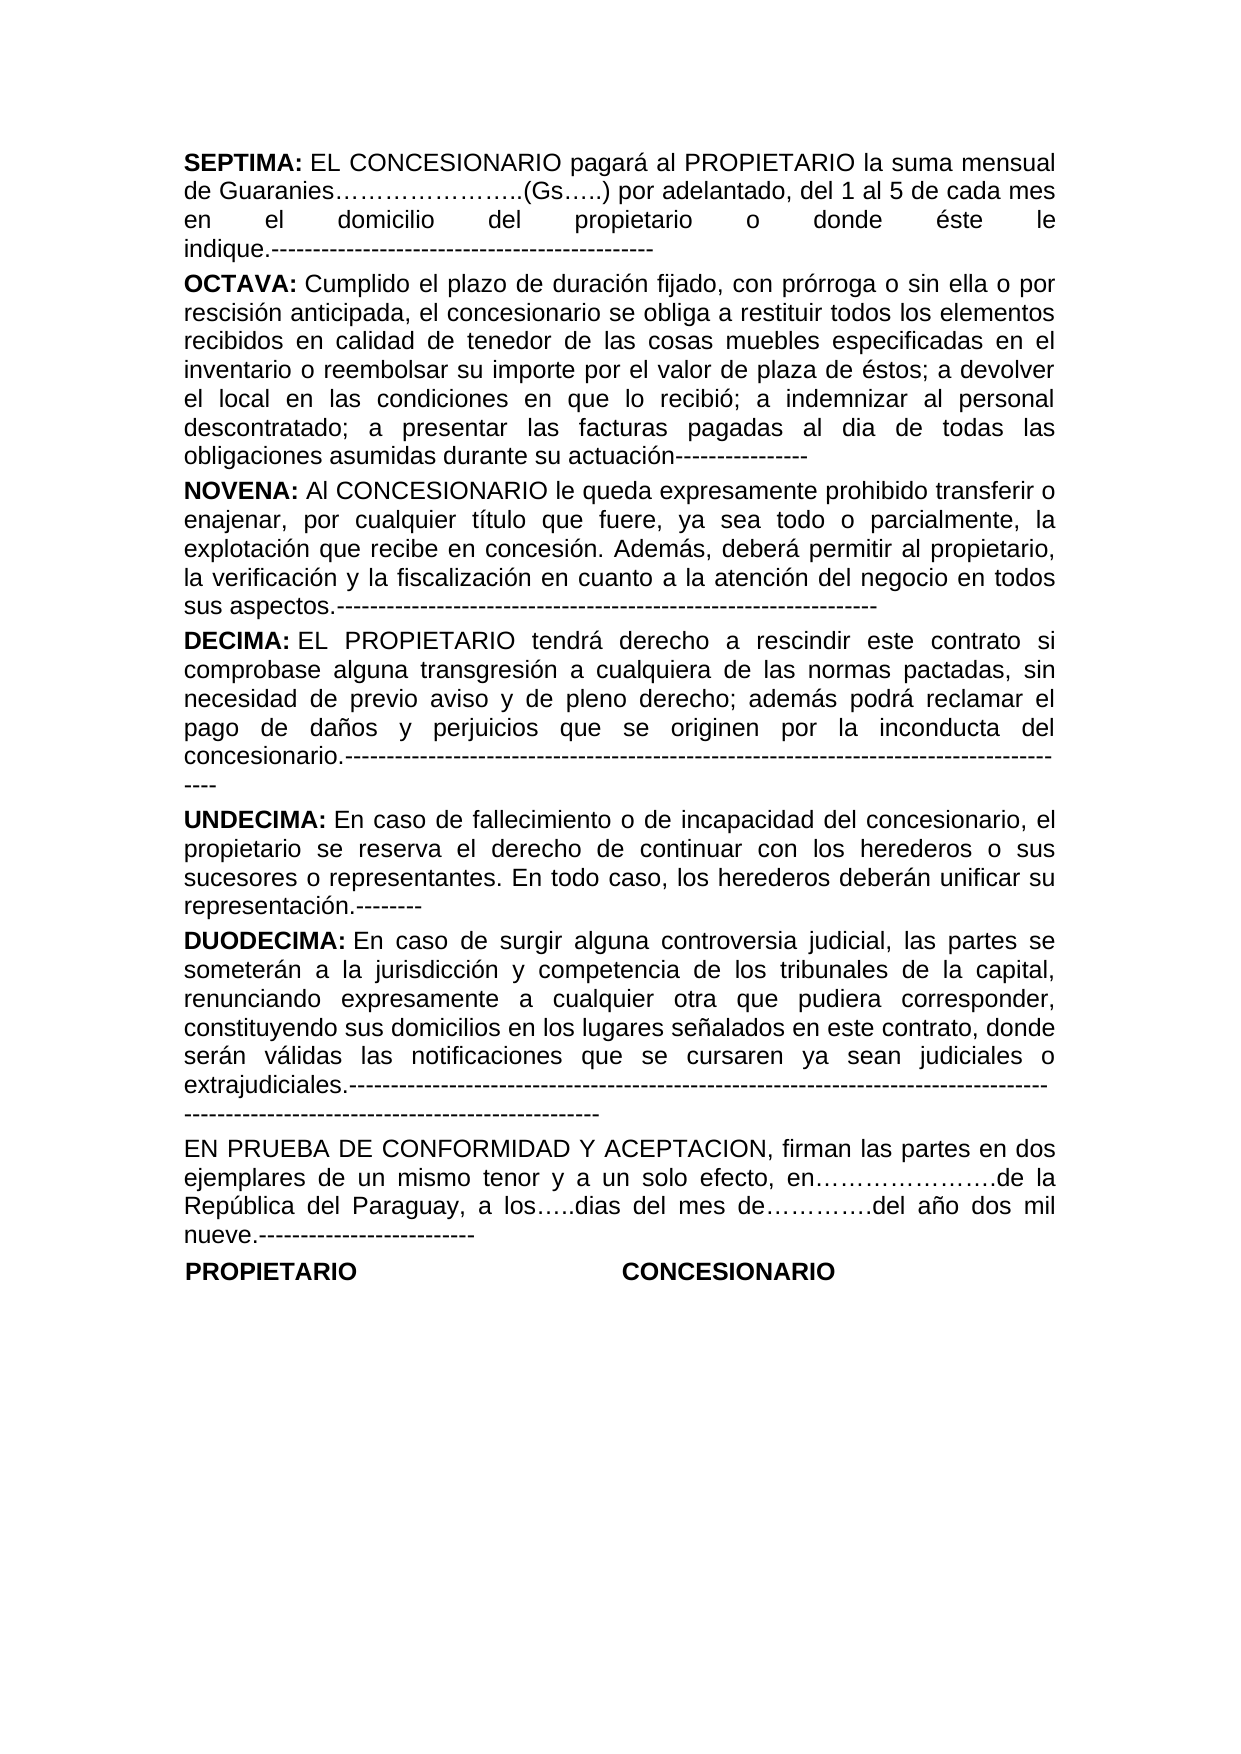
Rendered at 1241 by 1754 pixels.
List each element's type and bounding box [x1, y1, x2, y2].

table_cell [177, 148, 1063, 1287]
